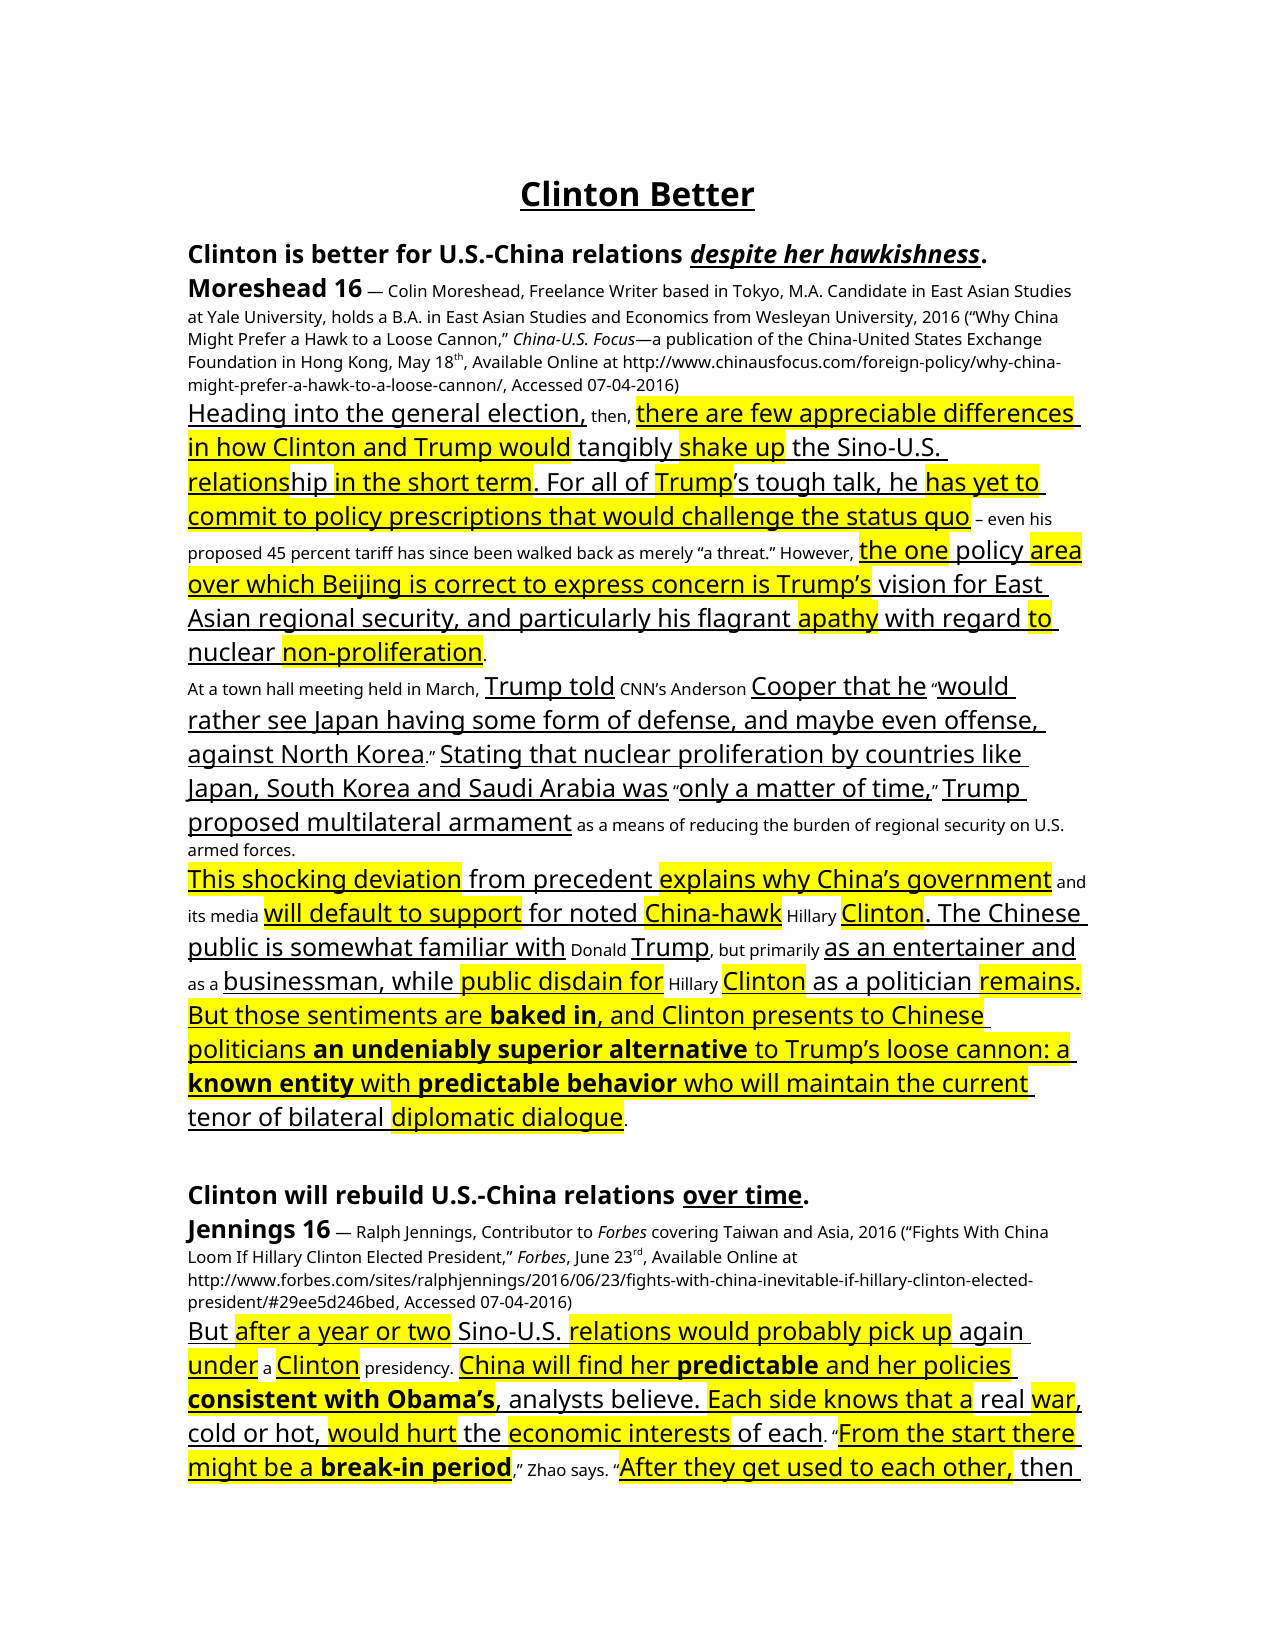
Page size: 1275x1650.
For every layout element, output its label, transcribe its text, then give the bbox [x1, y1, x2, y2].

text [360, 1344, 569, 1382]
subtitle Clinton is better for U.S.-China relations despite her hawkishness. [187, 237, 1087, 271]
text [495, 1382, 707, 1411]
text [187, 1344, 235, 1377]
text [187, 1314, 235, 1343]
text Heading into the general election, then, there are few appreciable differences in how Clinton and Trump would tangibly shake up the Sino-U.S. relationship in the short term. For all of Trump’s tough talk, he has yet to commit to policy prescriptions that would challenge the status quo – even his proposed 45 percent tariff has since been walked back as merely “a threat.” However, the one policy area over which Beijing is correct to express concern is Trump’s vision for East Asian regional security, and particularly his flagrant apathy with regard to nuclear non-proliferation. [187, 396, 1087, 668]
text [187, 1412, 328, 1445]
text Moreshead 16 — Colin Moreshead, Freelance Writer based in Tokyo, M.A. Candidate in East Asian Studies at Yale University, holds a B.A. in East Asian Studies and Economics from Wesleyan University, 2016 (“Why China Might Prefer a Hawk to a Loose Cannon,” China-U.S. Focus—a publication of the China-United States Exchange Foundation in Hong Kong, May 18th, Available Online at http://www.chinausfocus.com/foreign-policy/why-china-might-prefer-a-hawk-to-a-loose-cannon/, Accessed 07-04-2016) [187, 271, 1087, 396]
subtitle Clinton Better [187, 171, 1087, 216]
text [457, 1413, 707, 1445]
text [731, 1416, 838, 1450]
subtitle Clinton will rebuild U.S.-China relations over time. [187, 1178, 1087, 1212]
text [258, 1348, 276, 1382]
text This shocking deviation from precedent explains why China’s government and its media will default to support for noted China-hawk Hillary Clinton. The Chinese public is somewhat familiar with Donald Trump, but primarily as an entertainer and as a businessman, while public disdain for Hillary Clinton as a politician remains. But those sentiments are baked in, and Clinton presents to Chinese politicians an undeniably superior alternative to Trump’s loose cannon: a known entity with predictable behavior who will maintain the current tenor of bilateral diplomatic dialogue. [187, 891, 1087, 1134]
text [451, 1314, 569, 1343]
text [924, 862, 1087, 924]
text Jennings 16 — Ralph Jennings, Contributor to Forbes covering Taiwan and Asia, 2016 (“Fights With China Loom If Hillary Clinton Elected President,” Forbes, June 23rd, Available Online at http://www.forbes.com/sites/ralphjennings/2016/06/23/fights-with-china-inevitable-if-hillary-clinton-elected-president/#29ee5d246bed, Accessed 07-04-2016) [187, 1212, 1087, 1314]
text At a town hall meeting held in March, Trump told CNN’s Anderson Cooper that he “would rather see Japan having some form of defense, and maybe even offense, against North Korea.” Stating that nuclear proliferation by countries like Japan, South Korea and Saudi Arabia was “only a matter of time,” Trump proposed multilateral armament as a means of reducing the burden of regional security on U.S. armed forces. [187, 668, 1087, 862]
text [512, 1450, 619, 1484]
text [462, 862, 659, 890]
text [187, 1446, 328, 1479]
